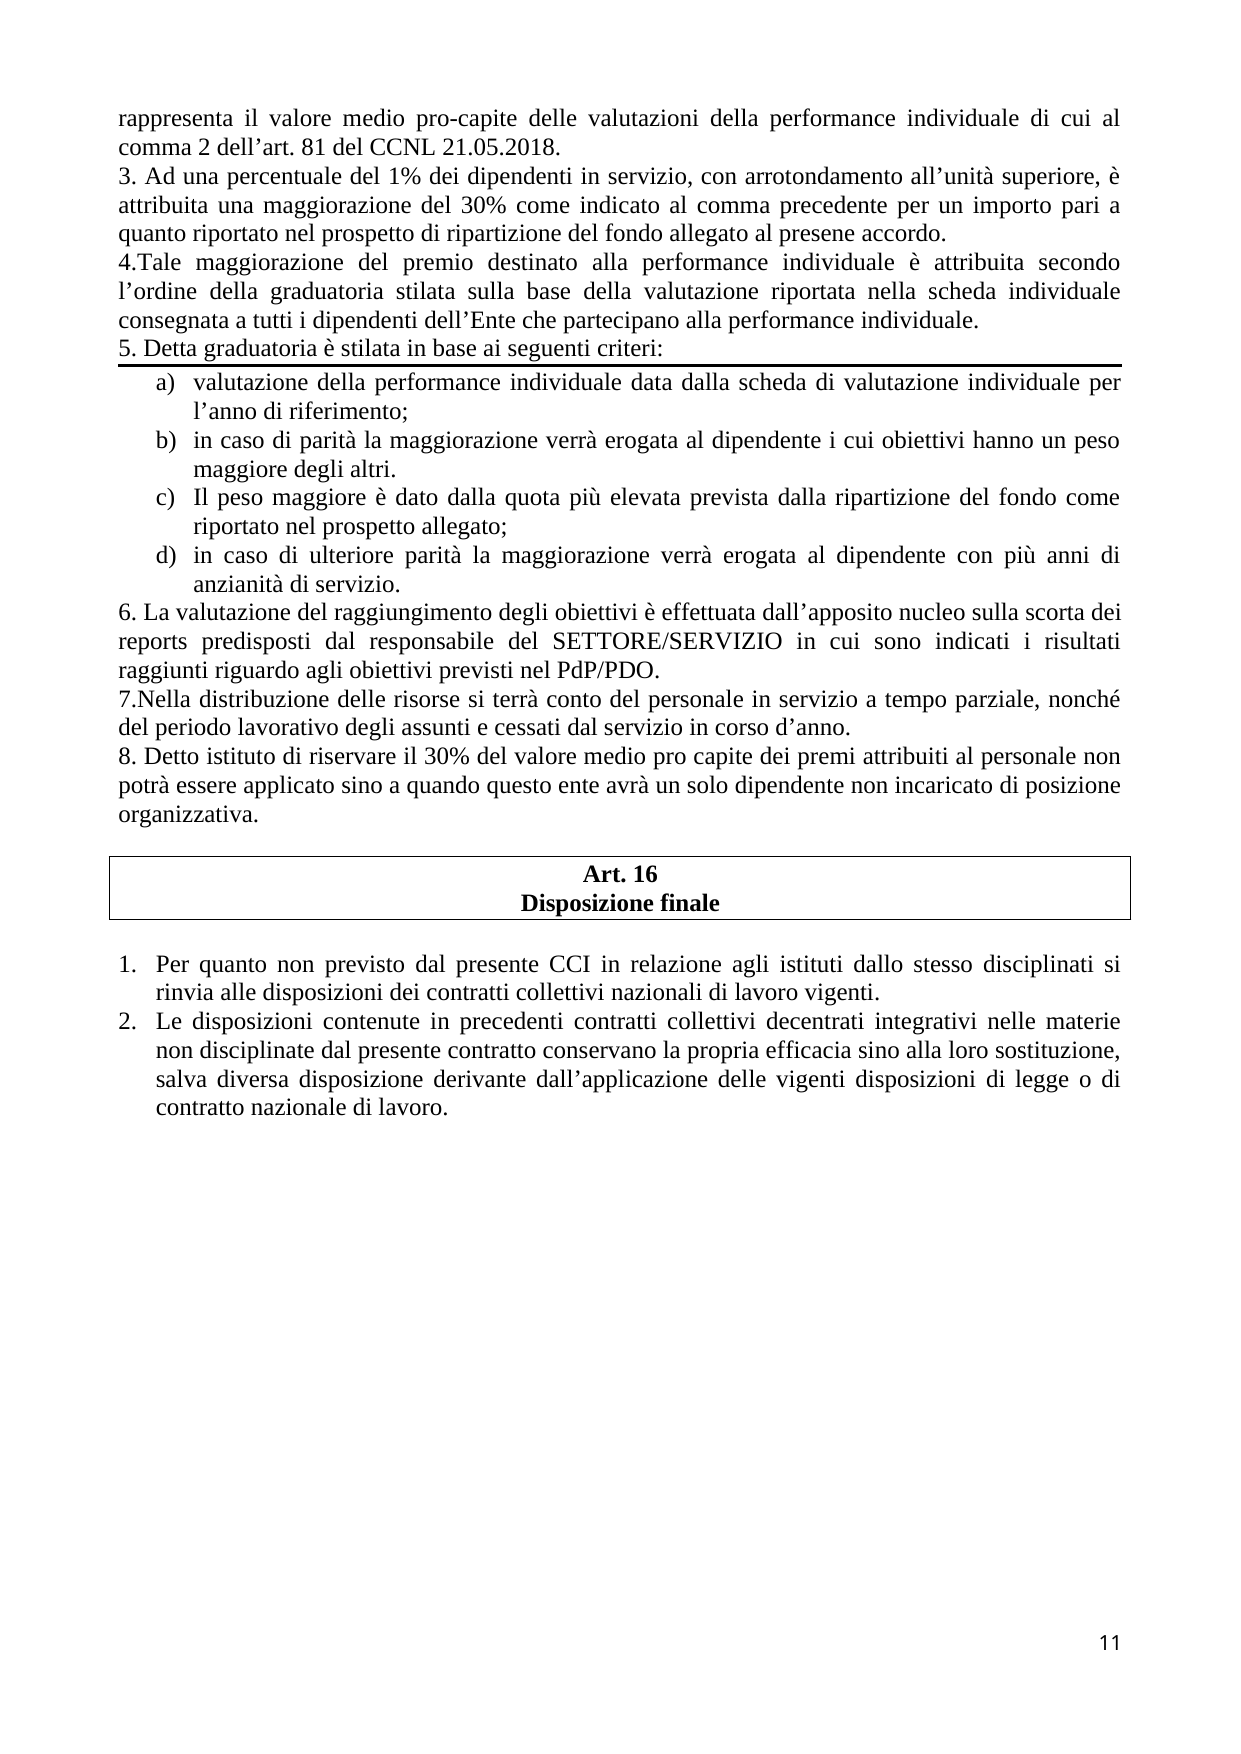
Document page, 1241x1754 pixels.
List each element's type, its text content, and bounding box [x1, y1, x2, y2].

text 3. Ad una percentuale del 1% dei dipendenti in servizio, con arrotondamento all’unità superiore, è attribuita una maggiorazione del 30% come indicato al comma precedente per un importo pari a quanto riportato nel prospetto di ripartizione del fondo allegato al presene accordo. [118, 161, 1122, 247]
list valutazione della performance individuale data dalla scheda di valutazione individuale per l’anno di riferimento; [156, 367, 1122, 425]
text Disposizione finale [110, 885, 1130, 919]
list 7.Nella distribuzione delle risorse si terrà conto del personale in servizio a tempo parziale, nonché del periodo lavorativo degli assunti e cessati dal servizio in corso d’anno. [118, 684, 1122, 741]
list Per quanto non previsto dal presente CCI in relazione agli istituti dallo stesso disciplinati si rinvia alle disposizioni dei contratti collettivi nazionali di lavoro vigenti. [118, 949, 1122, 1006]
text Art. 16 [110, 857, 1130, 885]
text 5. Detta graduatoria è stilata in base ai seguenti criteri: [118, 333, 1122, 364]
list 6. La valutazione del raggiungimento degli obiettivi è effettuata dall’apposito nucleo sulla scorta dei reports predisposti dal responsabile del SETTORE/SERVIZIO in cui sono indicati i risultati raggiunti riguardo agli obiettivi previsti nel PdP/PDO. [118, 597, 1122, 684]
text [118, 103, 1122, 161]
list in caso di parità la maggiorazione verrà erogata al dipendente i cui obiettivi hanno un peso maggiore degli altri. [156, 425, 1122, 482]
text 4.Tale maggiorazione del premio destinato alla performance individuale è attribuita secondo l’ordine della graduatoria stilata sulla base della valutazione riportata nella scheda individuale consegnata a tutti i dipendenti dell’Ente che partecipano alla performance individuale. [118, 247, 1122, 333]
list 8. Detto istituto di riservare il 30% del valore medio pro capite dei premi attribuiti al personale non potrà essere applicato sino a quando questo ente avrà un solo dipendente non incaricato di posizione organizzativa. [118, 741, 1122, 827]
list Il peso maggiore è dato dalla quota più elevata prevista dalla ripartizione del fondo come riportato nel prospetto allegato; [156, 482, 1122, 540]
list in caso di ulteriore parità la maggiorazione verrà erogata al dipendente con più anni di anzianità di servizio. [156, 540, 1122, 597]
list Le disposizioni contenute in precedenti contratti collettivi decentrati integrativi nelle materie non disciplinate dal presente contratto conservano la propria efficacia sino alla loro sostituzione, salva diversa disposizione derivante dall’applicazione delle vigenti disposizioni di legge o di contratto nazionale di lavoro. [118, 1006, 1122, 1121]
